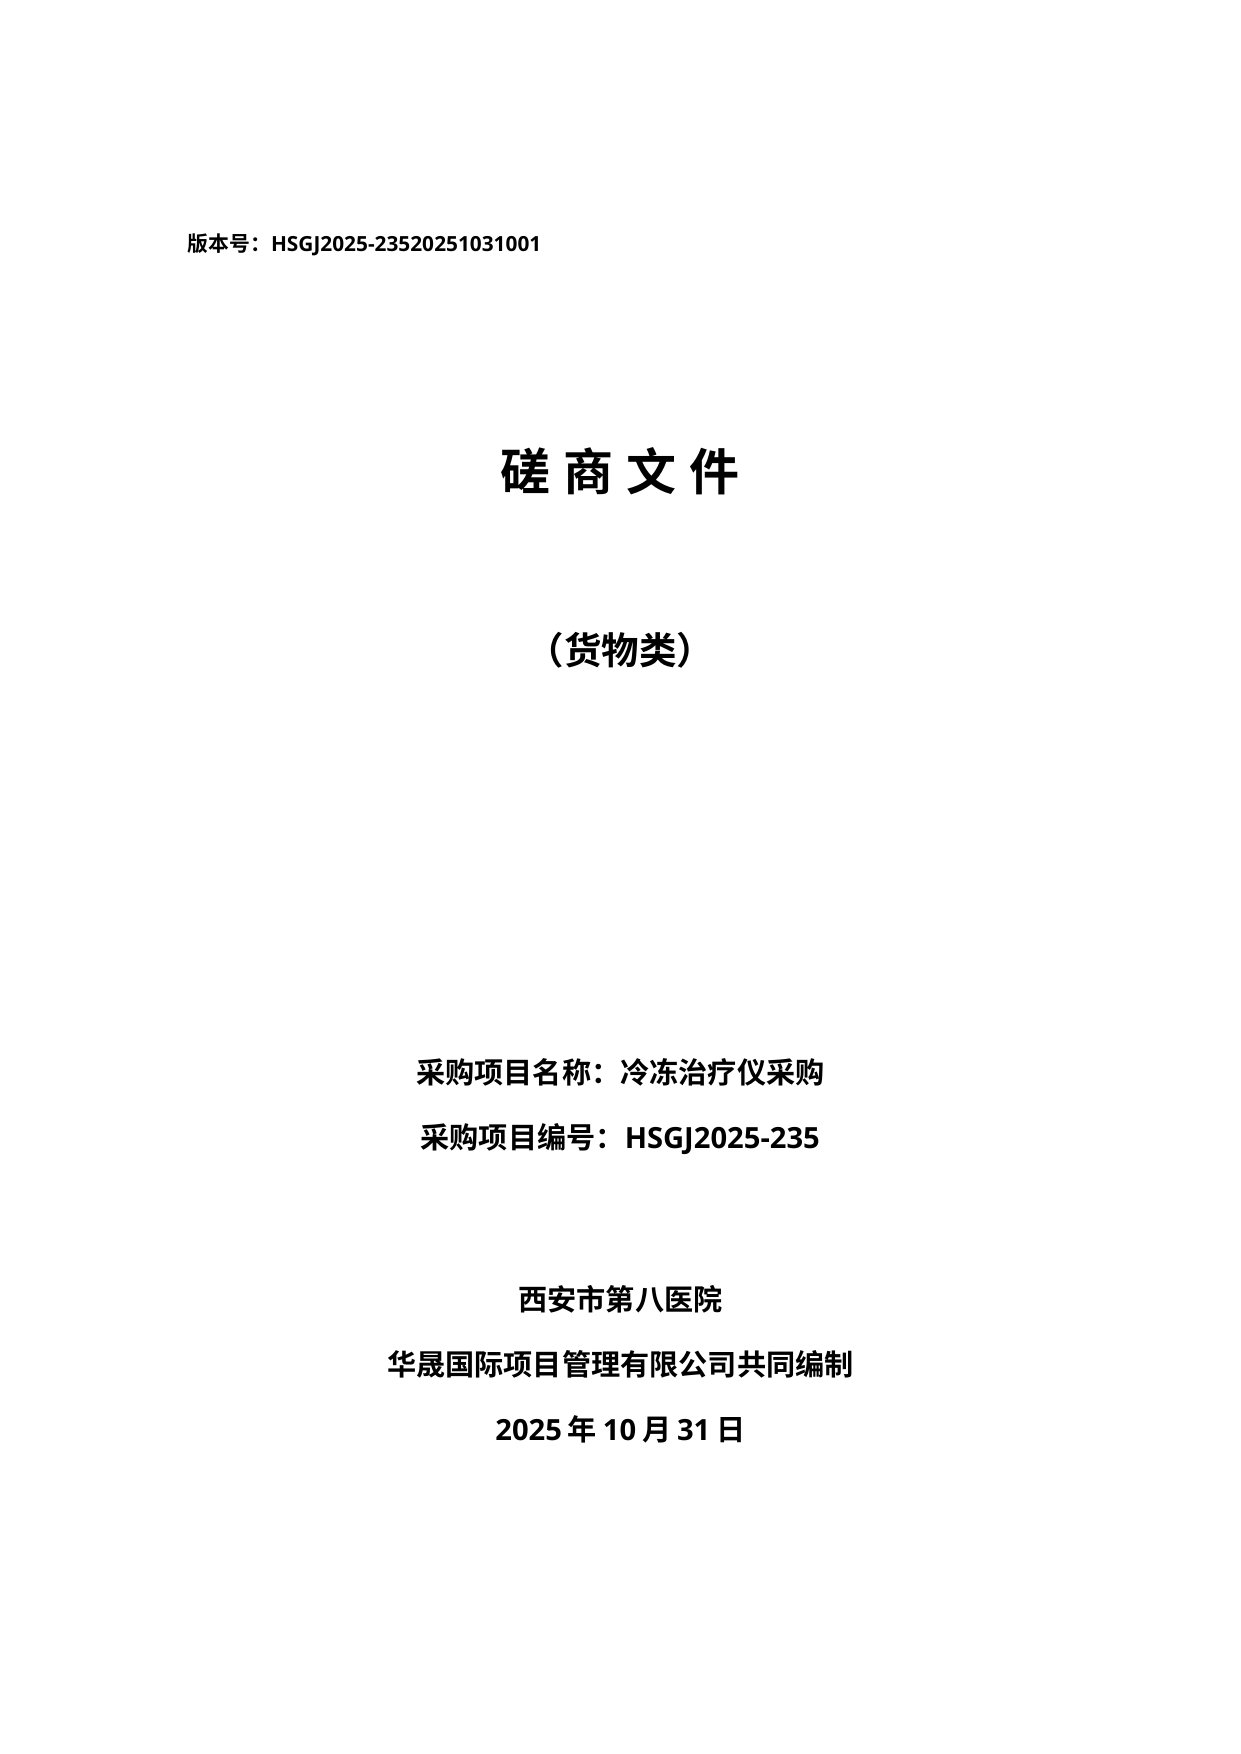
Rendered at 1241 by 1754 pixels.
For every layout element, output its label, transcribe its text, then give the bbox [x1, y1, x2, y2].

text 西安市第八医院 [187, 1267, 1053, 1332]
text 磋 商 文 件 [187, 422, 1053, 617]
text 采购项目编号：HSGJ2025-235 [187, 1104, 1053, 1267]
text 版本号：HSGJ2025-23520251031001 [187, 227, 1053, 422]
text 2025年10月31日 [187, 1397, 1053, 1462]
text 华晟国际项目管理有限公司共同编制 [187, 1332, 1053, 1397]
text 采购项目名称：冷冻治疗仪采购 [187, 1039, 1053, 1104]
text （货物类） [187, 617, 1053, 1039]
